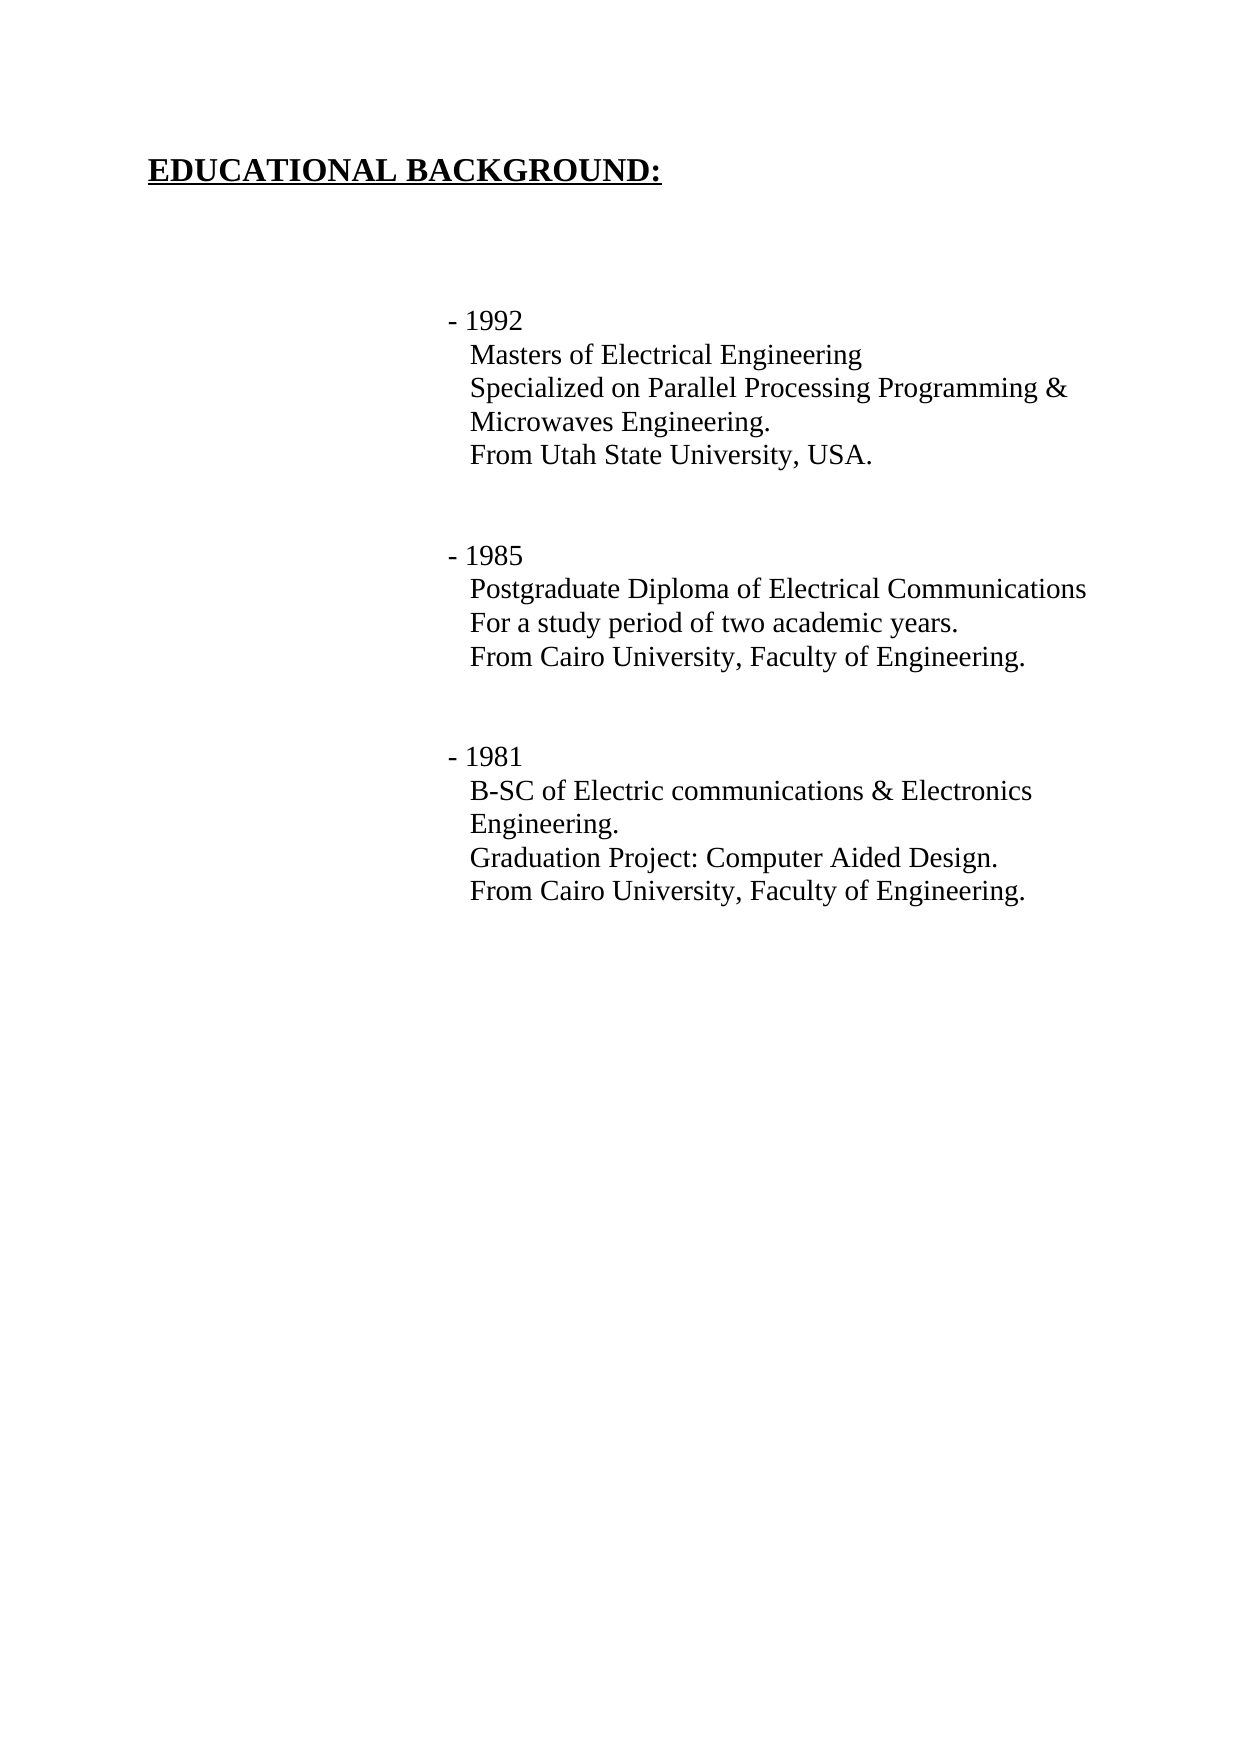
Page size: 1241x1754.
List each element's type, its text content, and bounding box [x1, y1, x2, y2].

text Graduation Project: Computer Aided Design. [148, 840, 1092, 873]
text - 1981 [148, 739, 1092, 773]
text EDUCATIONAL BACKGROUND: [148, 150, 1092, 188]
text Masters of Electrical Engineering [148, 337, 1092, 370]
text - 1985 [148, 538, 1092, 572]
text From Cairo University, Faculty of Engineering. [148, 639, 1092, 672]
text B-SC of Electric communications & Electronics Engineering. [148, 773, 1092, 840]
text Postgraduate Diploma of Electrical Communications For a study period of two academic years. [148, 572, 1092, 639]
text From Cairo University, Faculty of Engineering. [148, 873, 1092, 907]
text Specialized on Parallel Processing Programming & Microwaves Engineering. [148, 370, 1092, 437]
text - 1992 [148, 303, 1092, 337]
text From Utah State University, USA. [148, 437, 1092, 471]
